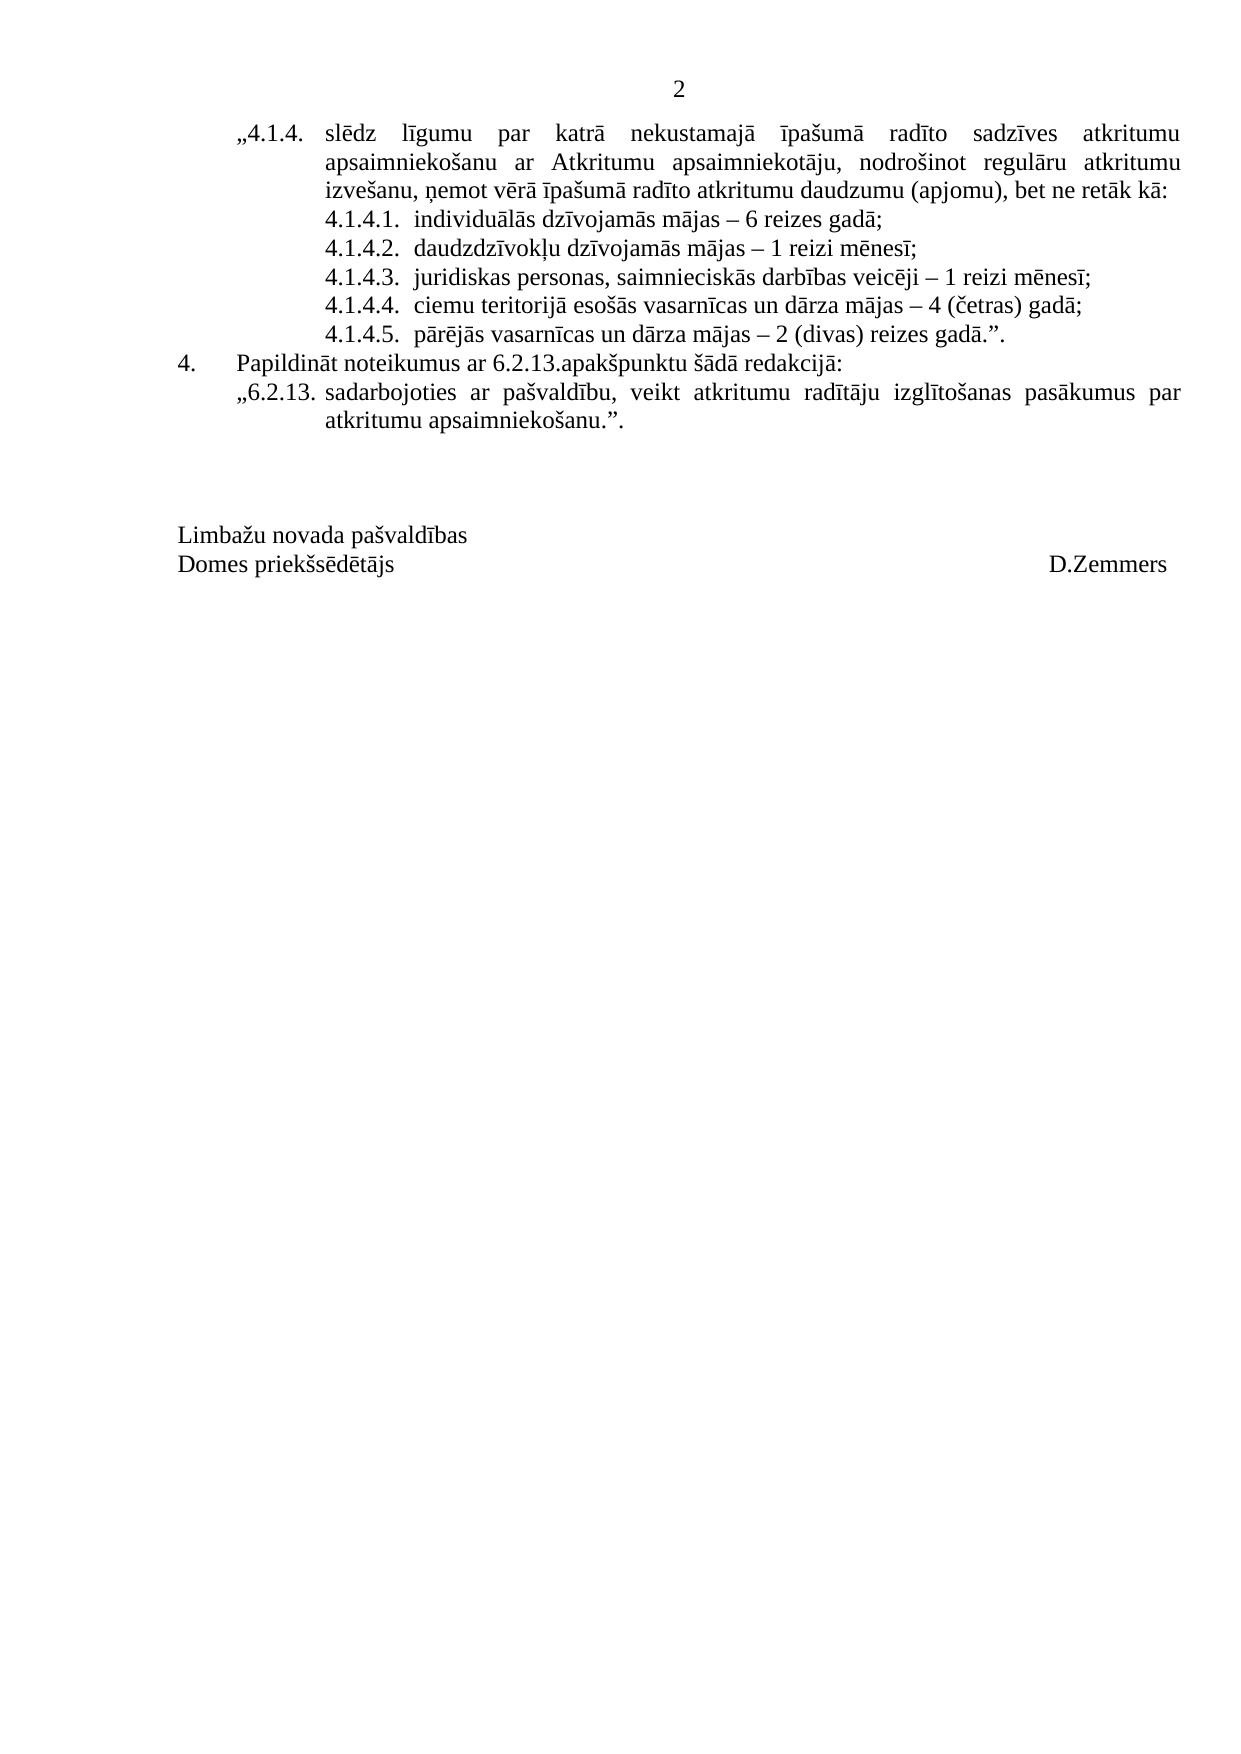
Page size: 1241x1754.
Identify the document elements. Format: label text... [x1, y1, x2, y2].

text 4.1.4.4. ciemu teritorijā esošās vasarnīcas un dārza mājas – 4 (četras) gadā; [325, 291, 1181, 319]
text Limbažu novada pašvaldības [177, 521, 1177, 549]
text Domes priekšsēdētājs D.Zemmers [177, 549, 1177, 578]
text 4.1.4.3. juridiskas personas, saimnieciskās darbības veicēji – 1 reizi mēnesī; [325, 262, 1181, 291]
list Papildināt noteikumus ar 6.2.13.apakšpunktu šādā redakcijā: [177, 348, 1181, 377]
text 4.1.4.1. individuālās dzīvojamās mājas – 6 reizes gadā; [325, 204, 1181, 233]
text „6.2.13. sadarbojoties ar pašvaldību, veikt atkritumu radītāju izglītošanas pasākumus par atkritumu apsaimniekošanu.”. [236, 377, 1181, 434]
text „4.1.4. slēdz līgumu par katrā nekustamajā īpašumā radīto sadzīves atkritumu apsaimniekošanu ar Atkritumu apsaimniekotāju, nodrošinot regulāru atkritumu izvešanu, ņemot vērā īpašumā radīto atkritumu daudzumu (apjomu), bet ne retāk kā: [236, 118, 1181, 204]
text 4.1.4.2. daudzdzīvokļu dzīvojamās mājas – 1 reizi mēnesī; [325, 233, 1181, 262]
text 4.1.4.5. pārējās vasarnīcas un dārza mājas – 2 (divas) reizes gadā.”. [325, 319, 1181, 348]
